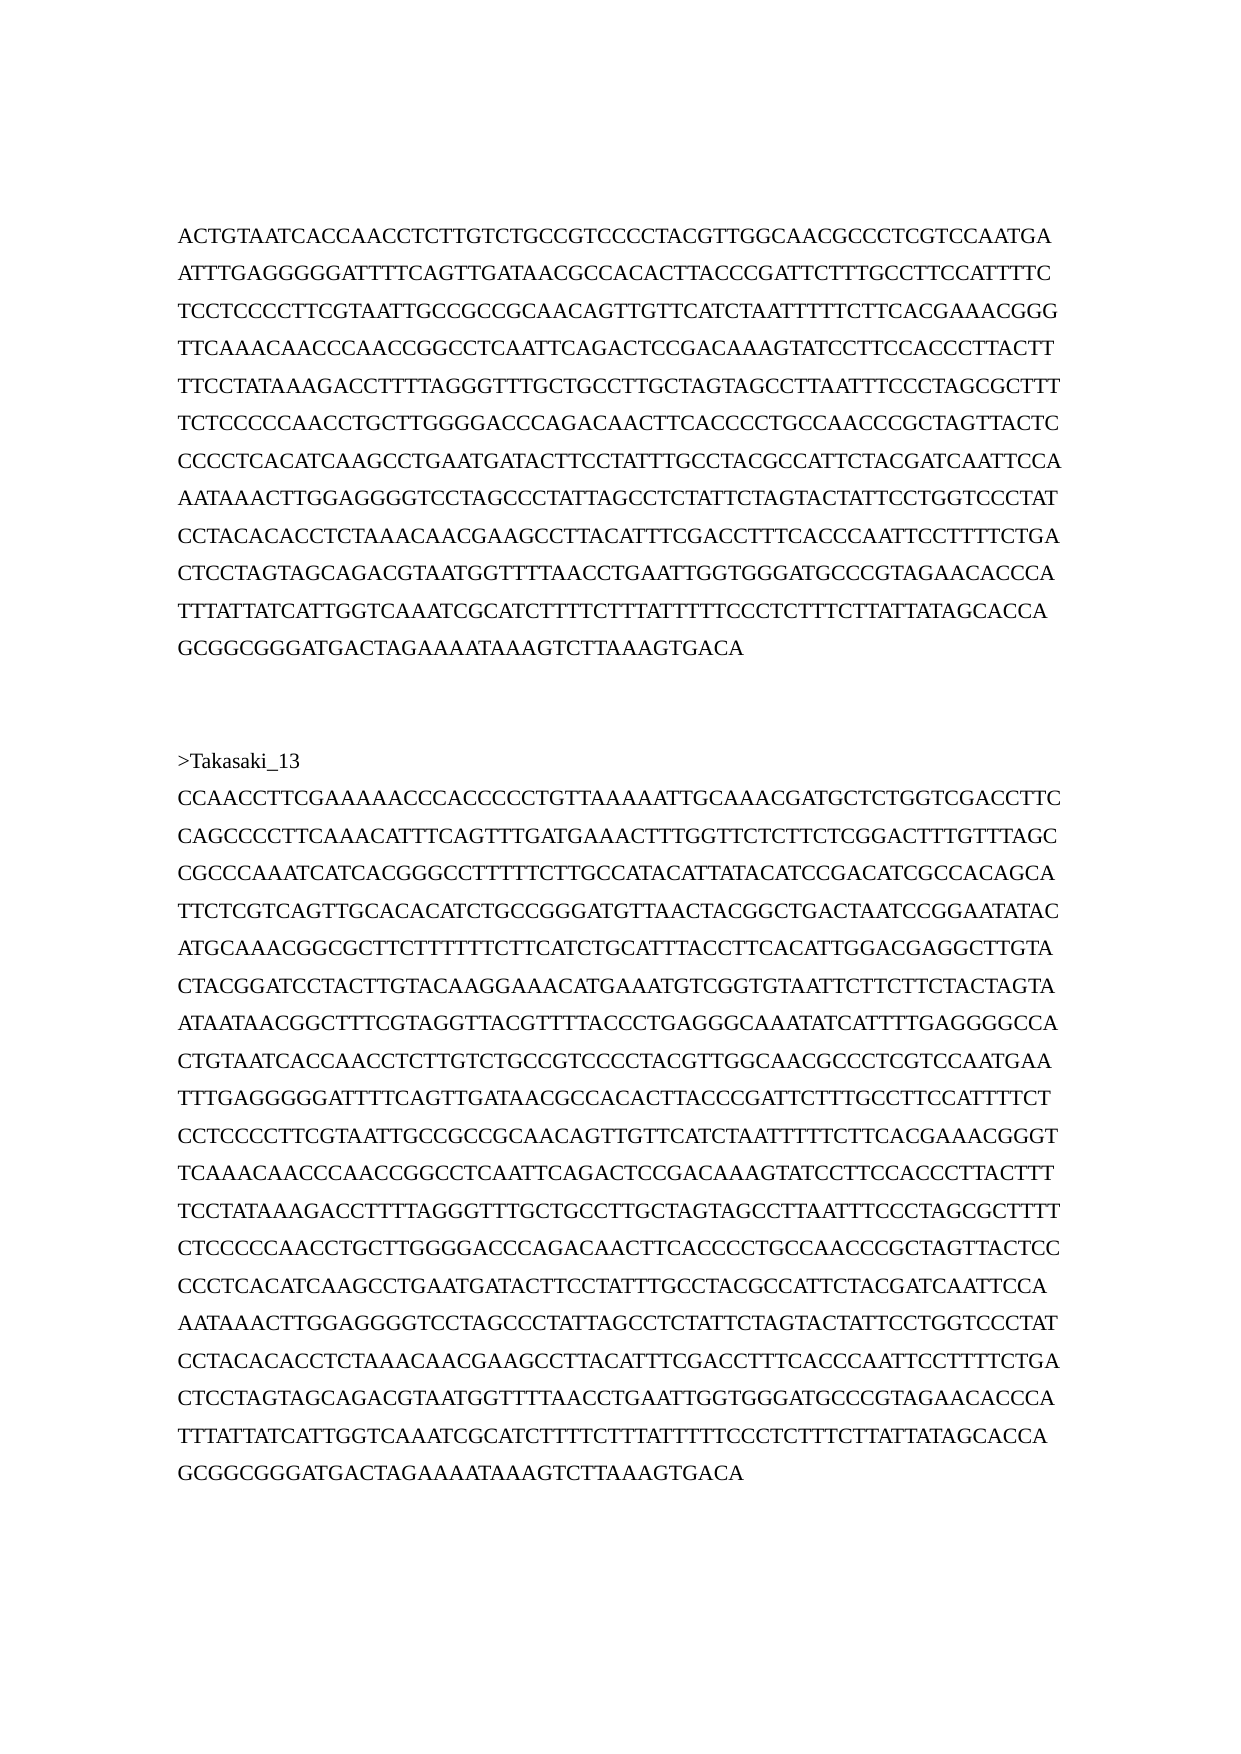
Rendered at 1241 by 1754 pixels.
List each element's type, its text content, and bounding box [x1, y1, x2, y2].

text CCAACCTTCGAAAAACCCACCCCCTGTTAAAAATTGCAAACGATGCTCTGGTCGACCTTCCAGCCCCTTCAAACATTTCAGTTTGATGAAACTTTGGTTCTCTTCTCGGACTTTGTTTAGCCGCCCAAATCATCACGGGCCTTTTTCTTGCCATACATTATACATCCGACATCGCCACAGCATTCTCGTCAGTTGCACACATCTGCCGGGATGTTAACTACGGCTGACTAATCCGGAATATACATGCAAACGGCGCTTCTTTTTTCTTCATCTGCATTTACCTTCACATTGGACGAGGCTTGTACTACGGATCCTACTTGTACAAGGAAACATGAAATGTCGGTGTAATTCTTCTTCTACTAGTAATAATAACGGCTTTCGTAGGTTACGTTTTACCCTGAGGGCAAATATCATTTTGAGGGGCCACTGTAATCACCAACCTCTTGTCTGCCGTCCCCTACGTTGGCAACGCCCTCGTCCAATGAATTTGAGGGGGATTTTCAGTTGATAACGCCACACTTACCCGATTCTTTGCCTTCCATTTTCTCCTCCCCTTCGTAATTGCCGCCGCAACAGTTGTTCATCTAATTTTTCTTCACGAAACGGGTTCAAACAACCCAACCGGCCTCAATTCAGACTCCGACAAAGTATCCTTCCACCCTTACTTTTCCTATAAAGACCTTTTAGGGTTTGCTGCCTTGCTAGTAGCCTTAATTTCCCTAGCGCTTTTCTCCCCCAACCTGCTTGGGGACCCAGACAACTTCACCCCTGCCAACCCGCTAGTTACTCCCCCTCACATCAAGCCTGAATGATACTTCCTATTTGCCTACGCCATTCTACGATCAATTCCAAATAAACTTGGAGGGGTCCTAGCCCTATTAGCCTCTATTCTAGTACTATTCCTGGTCCCTATCCTACACACCTCTAAACAACGAAGCCTTACATTTCGACCTTTCACCCAATTCCTTTTCTGACTCCTAGTAGCAGACGTAATGGTTTTAACCTGAATTGGTGGGATGCCCGTAGAACACCCATTTATTATCATTGGTCAAATCGCATCTTTTCTTTATTTTTCCCTCTTTCTTATTATAGCACCAGCGGCGGGATGACTAGAAAATAAAGTCTTAAAGTGACA [177, 779, 1063, 1492]
text >Takasaki_13 [177, 742, 1063, 779]
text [177, 217, 1063, 667]
